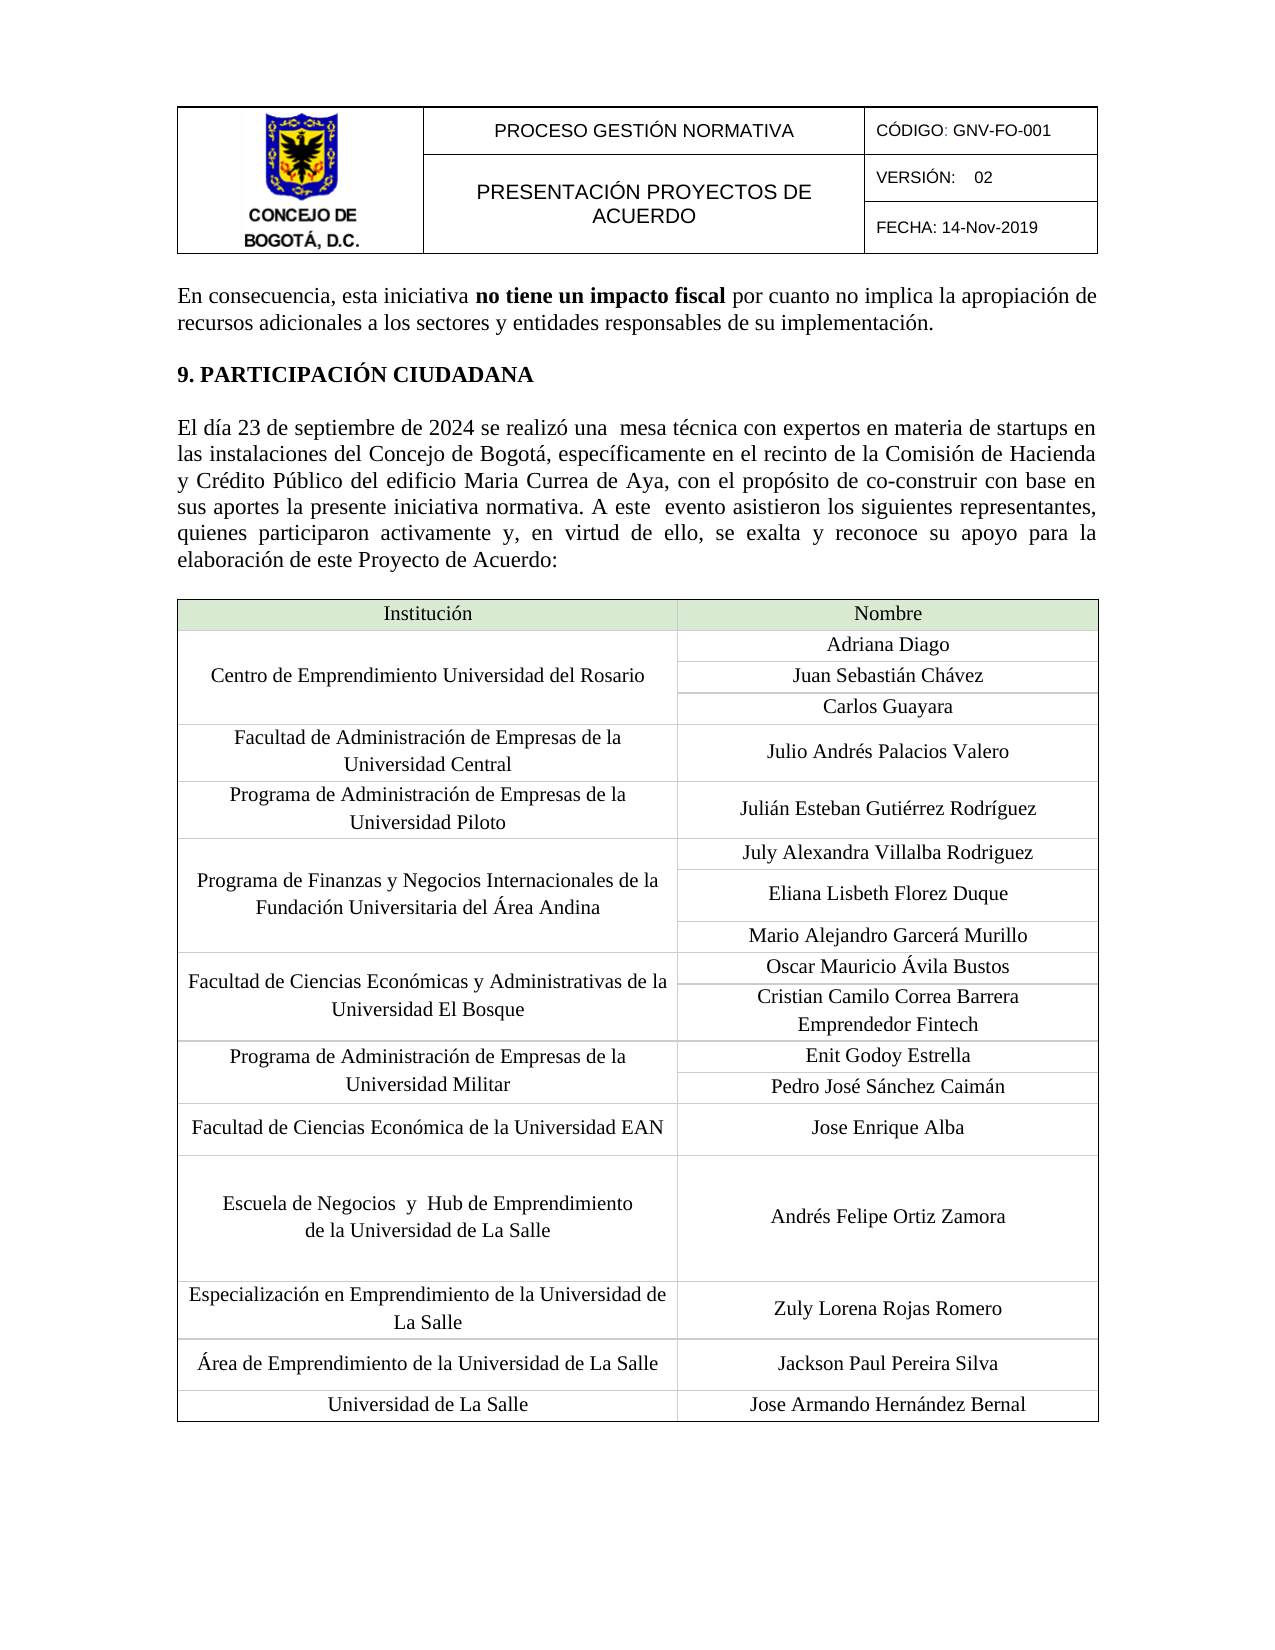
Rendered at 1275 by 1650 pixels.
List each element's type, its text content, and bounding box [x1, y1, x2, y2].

table_cell Facultad de Administración de Empresas de la Universidad Central [178, 725, 677, 781]
table_cell Oscar Mauricio Ávila Bustos [678, 953, 1098, 983]
table_cell Facultad de Ciencias Económica de la Universidad EAN [178, 1104, 677, 1154]
table_cell Programa de Administración de Empresas de la Universidad Piloto [178, 782, 677, 838]
table_cell Pedro José Sánchez Caimán [678, 1073, 1098, 1103]
table_cell July Alexandra Villalba Rodriguez [678, 839, 1098, 869]
table_cell Centro de Emprendimiento Universidad del Rosario [178, 631, 677, 723]
table_cell Jackson Paul Pereira Silva [678, 1340, 1098, 1390]
table_cell Zuly Lorena Rojas Romero [678, 1282, 1098, 1338]
text 9. PARTICIPACIÓN CIUDADANA [177, 361, 1098, 388]
table_cell Programa de Finanzas y Negocios Internacionales de la Fundación Universitaria del Área Andina [178, 839, 677, 952]
table_cell Mario Alejandro Garcerá Murillo [678, 922, 1098, 952]
table_cell Jose Enrique Alba [678, 1104, 1098, 1154]
table_cell Juan Sebastián Chávez [678, 662, 1098, 692]
table_cell Área de Emprendimiento de la Universidad de La Salle [178, 1340, 677, 1390]
table_cell Jose Armando Hernández Bernal [678, 1391, 1098, 1421]
table_cell Andrés Felipe Ortiz Zamora [678, 1156, 1098, 1281]
text En consecuencia, esta iniciativa no tiene un impacto fiscal por cuanto no implica la apropiación de recursos adicionales a los sectores y entidades responsables de su implementación. [177, 282, 1098, 335]
table_cell Carlos Guayara [678, 694, 1098, 723]
table_header Institución [178, 600, 677, 630]
table_cell Programa de Administración de Empresas de la Universidad Militar [178, 1042, 677, 1103]
table_cell Especialización en Emprendimiento de la Universidad de La Salle [178, 1282, 677, 1338]
table_cell Cristian Camilo Correa Barrera Emprendedor Fintech [678, 985, 1098, 1040]
table_header Nombre [678, 600, 1098, 630]
table_cell Adriana Diago [678, 631, 1098, 661]
table_cell Universidad de La Salle [178, 1391, 677, 1421]
table_cell Enit Godoy Estrella [678, 1042, 1098, 1072]
table_cell Eliana Lisbeth Florez Duque [678, 870, 1098, 921]
table_cell Escuela de Negocios y Hub de Emprendimiento de la Universidad de La Salle [178, 1156, 677, 1281]
table_cell Julián Esteban Gutiérrez Rodríguez [678, 782, 1098, 838]
text El día 23 de septiembre de 2024 se realizó una mesa técnica con expertos en materia de startups en las instalaciones del Concejo de Bogotá, específicamente en el recinto de la Comisión de Hacienda y Crédito Público del edificio Maria Currea de Aya, con el propósito de co-construir con base en sus aportes la presente iniciativa normativa. A este evento asistieron los siguientes representantes, quienes participaron activamente y, en virtud de ello, se exalta y reconoce su apoyo para la elaboración de este Proyecto de Acuerdo: [177, 414, 1098, 572]
table_cell Julio Andrés Palacios Valero [678, 725, 1098, 781]
table_cell Facultad de Ciencias Económicas y Administrativas de la Universidad El Bosque [178, 953, 677, 1040]
picture [239, 107, 363, 253]
